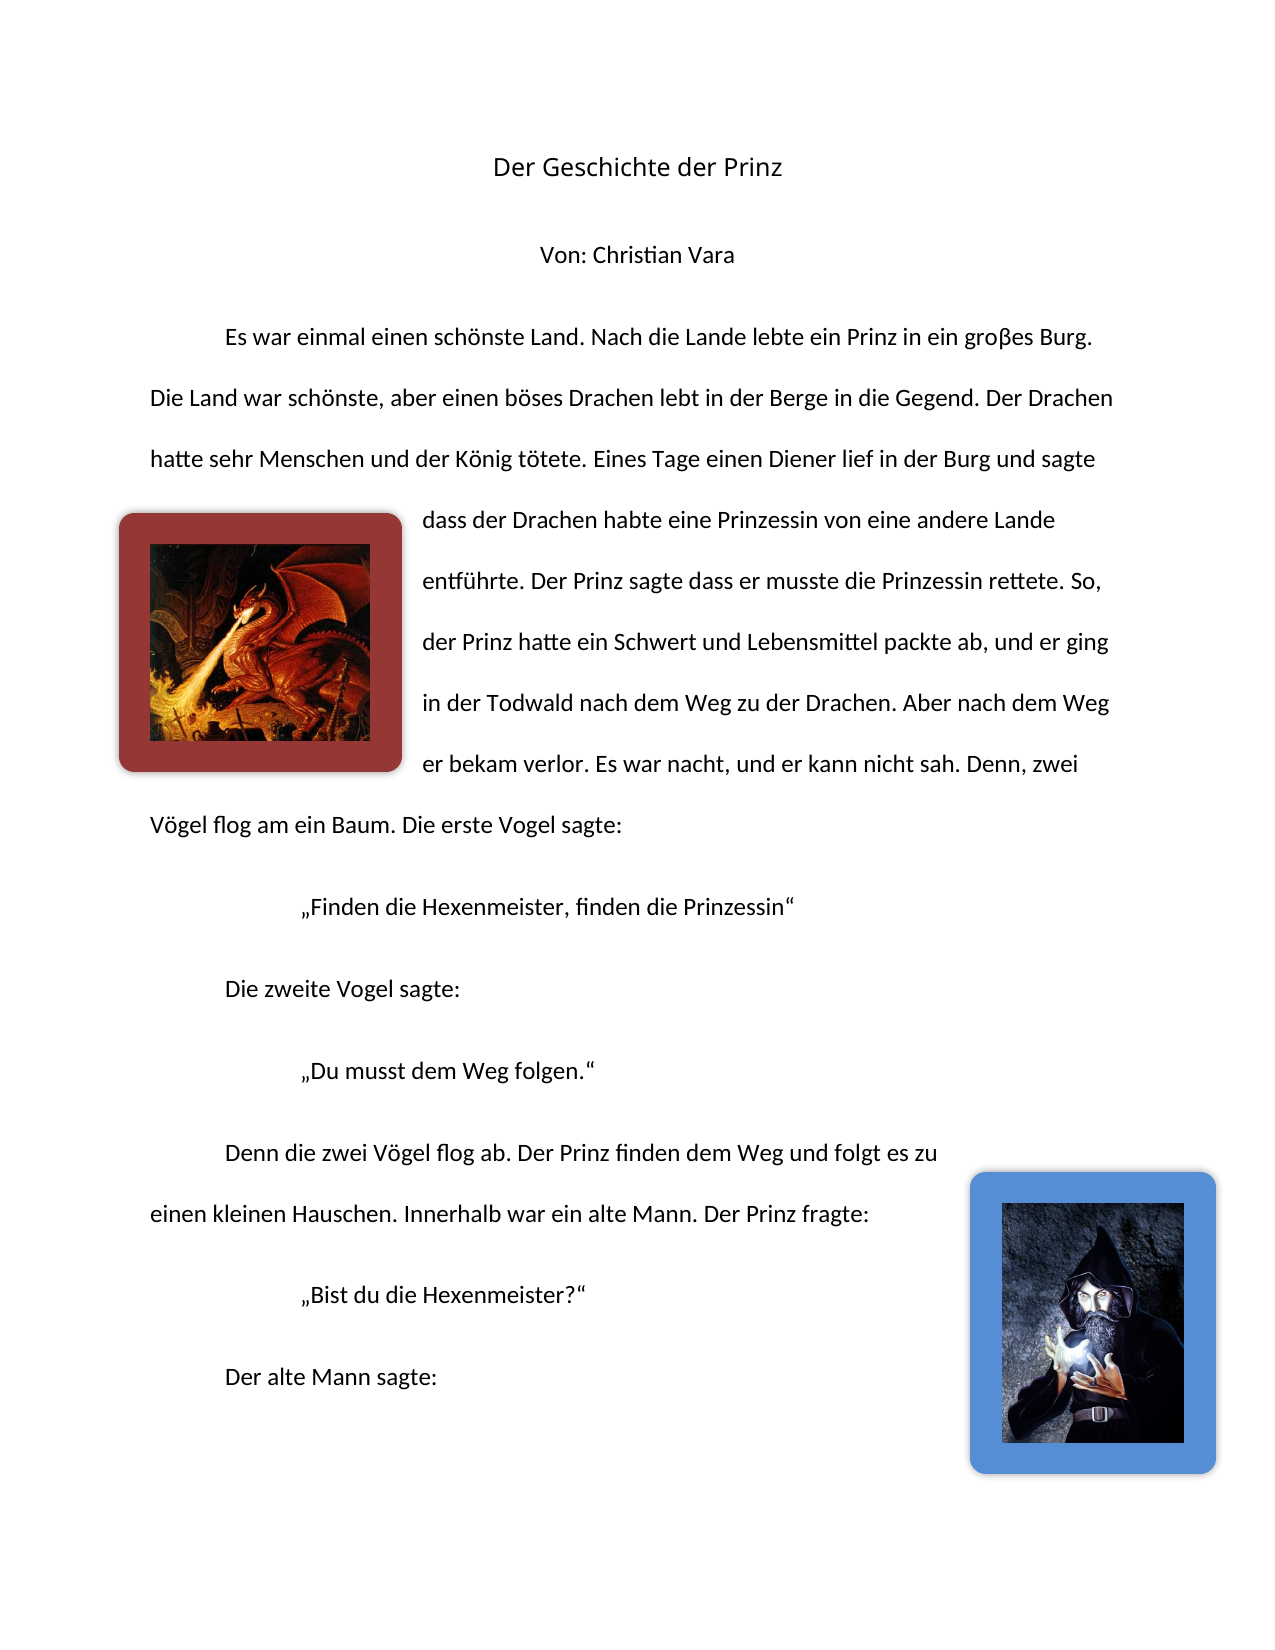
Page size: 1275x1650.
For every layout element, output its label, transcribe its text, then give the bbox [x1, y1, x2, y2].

text Es war einmal einen schönste Land. Nach die Lande lebte ein Prinz in ein groβes Burg. Die Land war schönste, aber einen böses Drachen lebt in der Berge in die Gegend. Der Drachen hatte sehr Menschen und der König tötete. Eines Tage einen Diener lief in der Burg und sagte dass der Drachen habte eine Prinzessin von eine andere Lande entführte. Der Prinz sagte dass er musste die Prinzessin rettete. So, der Prinz hatte ein Schwert und Lebensmittel packte ab, und er ging in der Todwald nach dem Weg zu der Drachen. Aber nach dem Weg er bekam verlor. Es war nacht, und er kann nicht sah. Denn, zwei Vögel flog am ein Baum. Die erste Vogel sagte: [150, 321, 1125, 840]
text Die zweite Vogel sagte: [150, 973, 1125, 1003]
picture [150, 544, 370, 741]
text „Bist du die Hexenmeister?“ [150, 1279, 965, 1310]
text Denn die zwei Vögel flog ab. Der Prinz finden dem Weg und folgt es zu einen kleinen Hauschen. Innerhalb war ein alte Mann. Der Prinz fragte: [150, 1137, 1125, 1228]
text Der Geschichte der Prinz [150, 150, 1125, 184]
text Von: Christian Vara [150, 239, 1125, 269]
text „Finden die Hexenmeister, finden die Prinzessin“ [150, 891, 1125, 922]
picture [1002, 1203, 1184, 1443]
text „Du musst dem Weg folgen.“ [150, 1055, 1125, 1085]
text Der alte Mann sagte: [150, 1361, 965, 1392]
